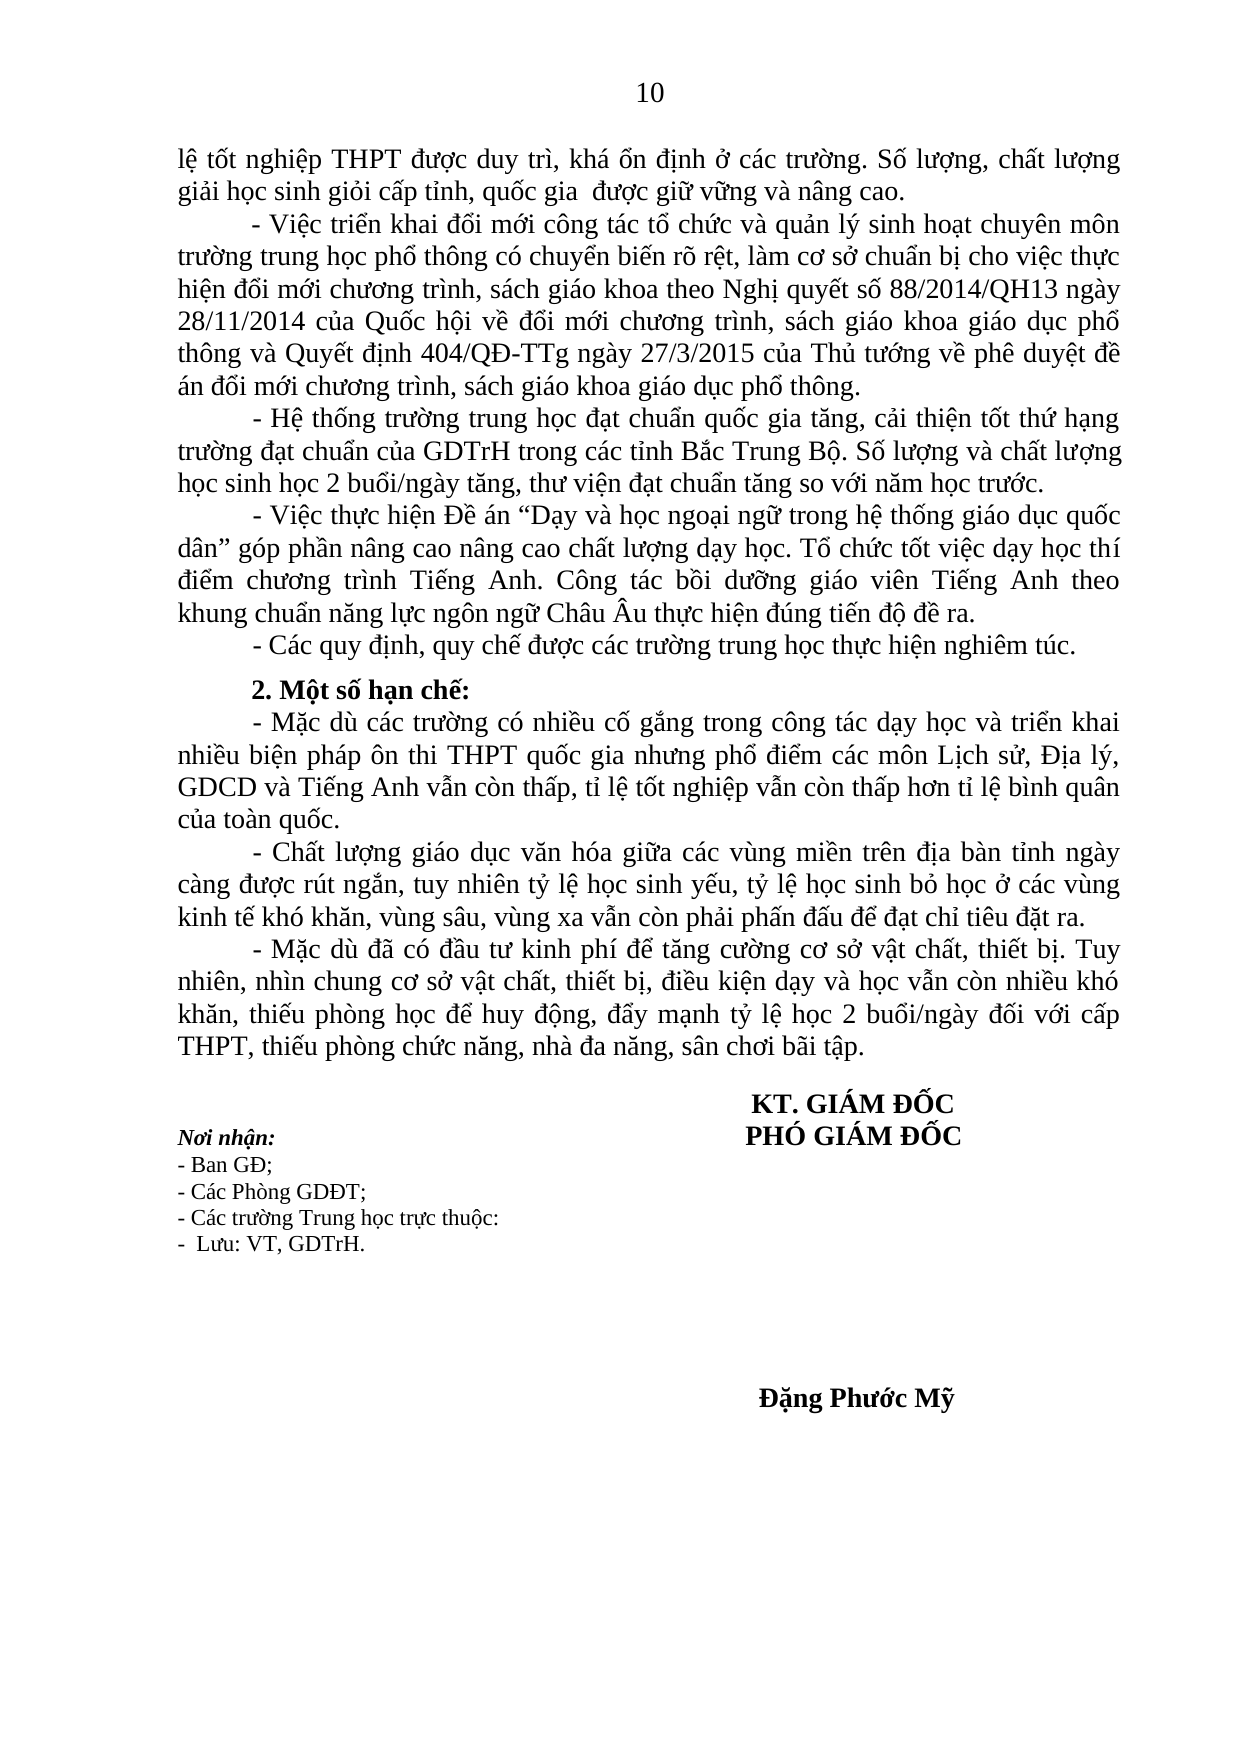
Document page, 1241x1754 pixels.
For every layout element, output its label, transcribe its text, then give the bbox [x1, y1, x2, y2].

text - Các trường Trung học trực thuộc: [177, 1204, 1122, 1231]
text - Các Phòng GDĐT; [177, 1178, 1122, 1204]
text - Ban GĐ; [177, 1151, 1122, 1178]
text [177, 142, 1122, 207]
text - Các quy định, quy chế được các trường trung học thực hiện nghiêm túc. [177, 628, 1122, 660]
text - Việc triển khai đổi mới công tác tổ chức và quản lý sinh hoạt chuyên môn trường trung học phổ thông có chuyển biến rõ rệt, làm cơ sở chuẩn bị cho việc thực hiện đổi mới chương trình, sách giáo khoa theo Nghị quyết số 88/2014/QH13 ngày 28/11/2014 của Quốc hội về đổi mới chương trình, sách giáo khoa giáo dục phổ thông và Quyết định 404/QĐ-TTg ngày 27/3/2015 của Thủ tướng về phê duyệt đề án đổi mới chương trình, sách giáo khoa giáo dục phổ thông. [177, 207, 1122, 401]
text - Chất lượng giáo dục văn hóa giữa các vùng miền trên địa bàn tỉnh ngày càng được rút ngắn, tuy nhiên tỷ lệ học sinh yếu, tỷ lệ học sinh bỏ học ở các vùng kinh tế khó khăn, vùng sâu, vùng xa vẫn còn phải phấn đấu để đạt chỉ tiêu đặt ra. [177, 835, 1122, 932]
text - Mặc dù các trường có nhiều cố gắng trong công tác dạy học và triển khai nhiều biện pháp ôn thi THPT quốc gia nhưng phổ điểm các môn Lịch sử, Địa lý, GDCD và Tiếng Anh vẫn còn thấp, tỉ lệ tốt nghiệp vẫn còn thấp hơn tỉ lệ bình quân của toàn quốc. [177, 705, 1122, 835]
text - Hệ thống trường trung học đạt chuẩn quốc gia tăng, cải thiện tốt thứ hạng trường đạt chuẩn của GDTrH trong các tỉnh Bắc Trung Bộ. Số lượng và chất lượng học sinh học 2 buổi/ngày tăng, thư viện đạt chuẩn tăng so với năm học trước. [177, 401, 1122, 498]
text Nơi nhận: PHÓ GIÁM ĐỐC [177, 1119, 1122, 1151]
text KT. GIÁM ĐỐC [177, 1087, 1122, 1119]
text - Việc thực hiện Đề án “Dạy và học ngoại ngữ trong hệ thống giáo dục quốc dân” góp phần nâng cao nâng cao chất lượng dạy học. Tổ chức tốt việc dạy học thí điểm chương trình Tiếng Anh. Công tác bồi dưỡng giáo viên Tiếng Anh theo khung chuẩn năng lực ngôn ngữ Châu Âu thực hiện đúng tiến độ đề ra. [177, 498, 1122, 628]
text Đặng Phước Mỹ [177, 1381, 1122, 1414]
text - Lưu: VT, GDTrH. [177, 1231, 1122, 1257]
text - Mặc dù đã có đầu tư kinh phí để tăng cường cơ sở vật chất, thiết bị. Tuy nhiên, nhìn chung cơ sở vật chất, thiết bị, điều kiện dạy và học vẫn còn nhiều khó khăn, thiếu phòng học để huy động, đẩy mạnh tỷ lệ học 2 buổi/ngày đối với cấp THPT, thiếu phòng chức năng, nhà đa năng, sân chơi bãi tập. [177, 932, 1122, 1062]
text 2. Một số hạn chế: [177, 673, 1122, 705]
